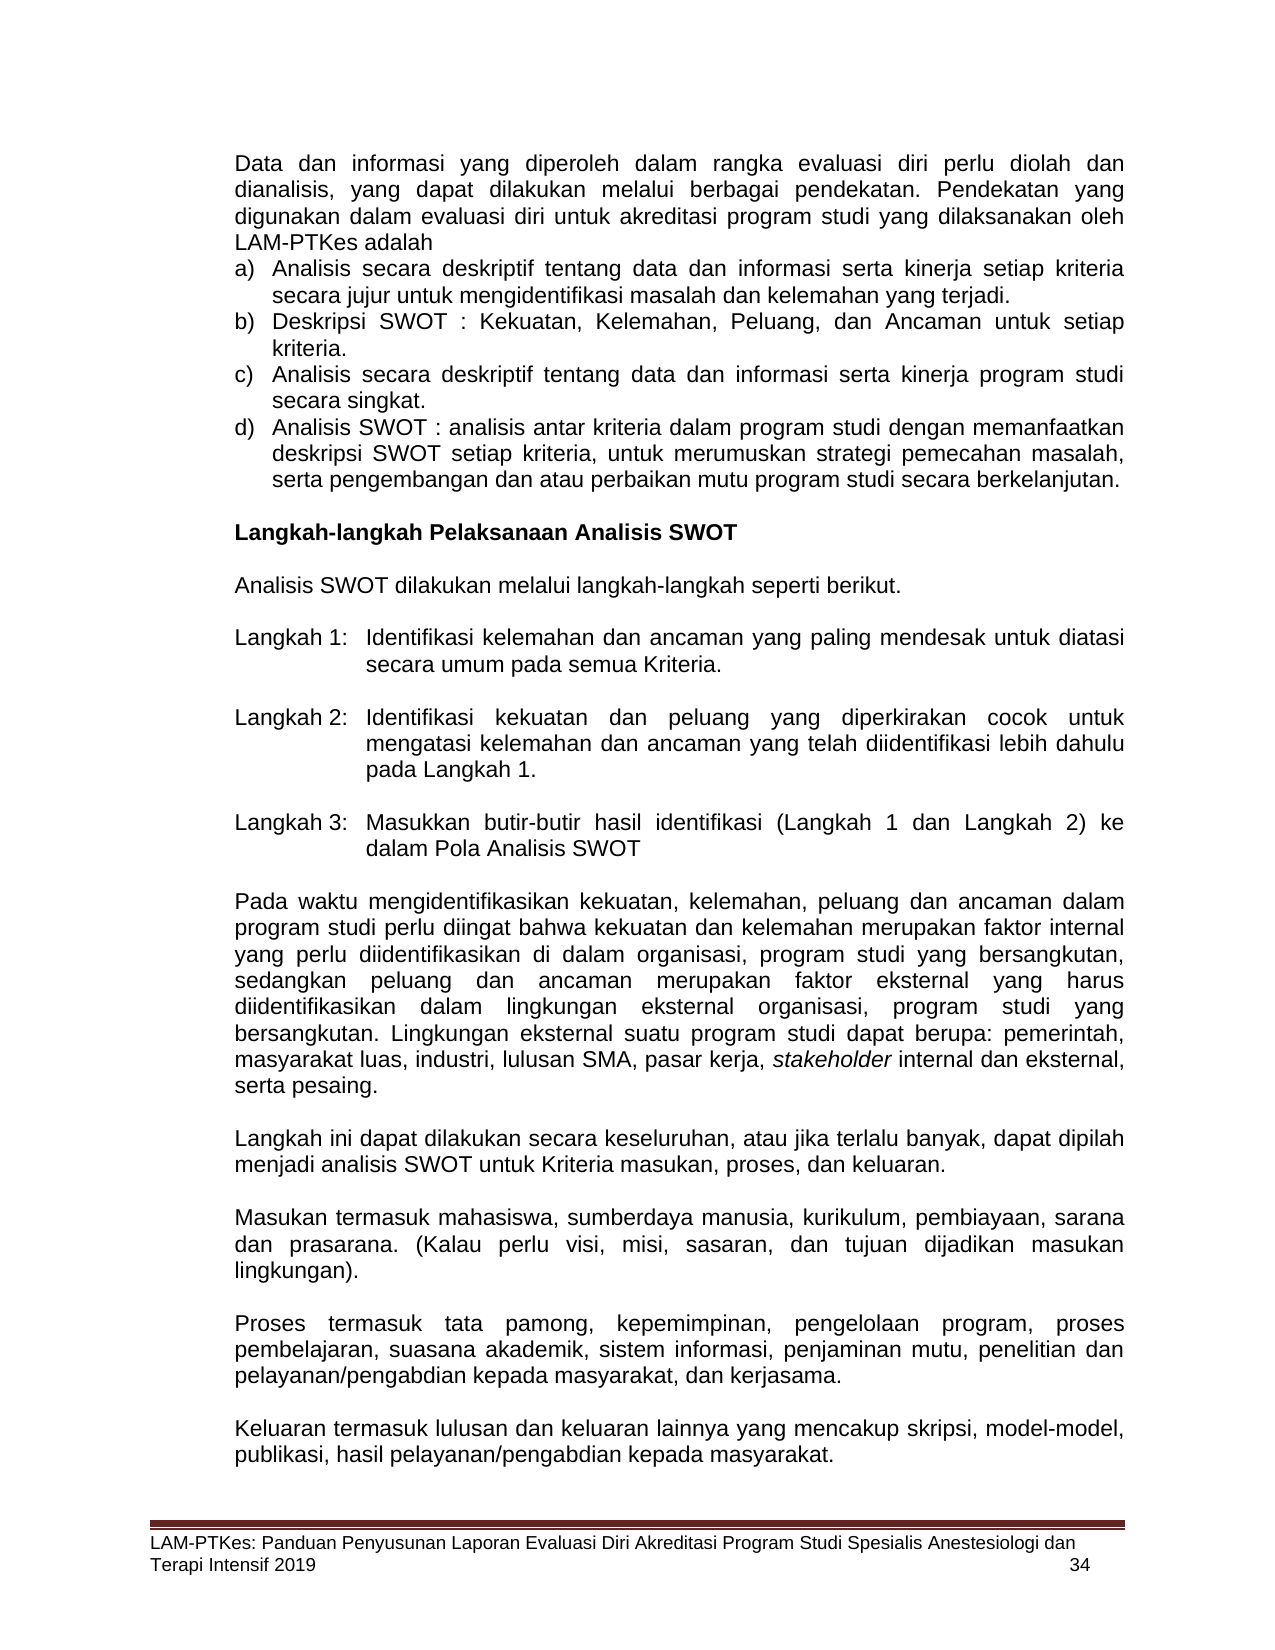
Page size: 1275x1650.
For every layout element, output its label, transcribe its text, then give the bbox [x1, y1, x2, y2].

text Langkah 3: Masukkan butir-butir hasil identifikasi (Langkah 1 dan Langkah 2) ke dalam Pola Analisis SWOT [234, 809, 1125, 862]
text Masukan termasuk mahasiswa, sumberdaya manusia, kurikulum, pembiayaan, sarana dan prasarana. (Kalau perlu visi, misi, sasaran, dan tujuan dijadikan masukan lingkungan). [234, 1204, 1125, 1283]
text Langkah-langkah Pelaksanaan Analisis SWOT [234, 519, 1125, 545]
list Deskripsi SWOT : Kekuatan, Kelemahan, Peluang, dan Ancaman untuk setiap kriteria. [234, 308, 1125, 361]
text Keluaran termasuk lulusan dan keluaran lainnya yang mencakup skripsi, model-model, publikasi, hasil pelayanan/pengabdian kepada masyarakat. [234, 1415, 1125, 1468]
text Data dan informasi yang diperoleh dalam rangka evaluasi diri perlu diolah dan dianalisis, yang dapat dilakukan melalui berbagai pendekatan. Pendekatan yang digunakan dalam evaluasi diri untuk akreditasi program studi yang dilaksanakan oleh LAM-PTKes adalah [234, 150, 1125, 255]
list Analisis SWOT : analisis antar kriteria dalam program studi dengan memanfaatkan deskripsi SWOT setiap kriteria, untuk merumuskan strategi pemecahan masalah, serta pengembangan dan atau perbaikan mutu program studi secara berkelanjutan. [234, 413, 1125, 493]
text Proses termasuk tata pamong, kepemimpinan, pengelolaan program, proses pembelajaran, suasana akademik, sistem informasi, penjaminan mutu, penelitian dan pelayanan/pengabdian kepada masyarakat, dan kerjasama. [234, 1309, 1125, 1389]
list Analisis secara deskriptif tentang data dan informasi serta kinerja program studi secara singkat. [234, 361, 1125, 413]
text Pada waktu mengidentifikasikan kekuatan, kelemahan, peluang dan ancaman dalam program studi perlu diingat bahwa kekuatan dan kelemahan merupakan faktor internal yang perlu diidentifikasikan di dalam organisasi, program studi yang bersangkutan, sedangkan peluang dan ancaman merupakan faktor eksternal yang harus diidentifikasikan dalam lingkungan eksternal organisasi, program studi yang bersangkutan. Lingkungan eksternal suatu program studi dapat berupa: pemerintah, masyarakat luas, industri, lulusan SMA, pasar kerja, stakeholder internal dan eksternal, serta pesaing. [234, 888, 1125, 1099]
text Langkah 1: Identifikasi kelemahan dan ancaman yang paling mendesak untuk diatasi secara umum pada semua Kriteria. [234, 624, 1125, 677]
text Analisis SWOT dilakukan melalui langkah-langkah seperti berikut. [234, 572, 1125, 598]
text Langkah ini dapat dilakukan secara keseluruhan, atau jika terlalu banyak, dapat dipilah menjadi analisis SWOT untuk Kriteria masukan, proses, dan keluaran. [234, 1125, 1125, 1178]
text Langkah 2: Identifikasi kekuatan dan peluang yang diperkirakan cocok untuk mengatasi kelemahan dan ancaman yang telah diidentifikasi lebih dahulu pada Langkah 1. [234, 703, 1125, 782]
list Analisis secara deskriptif tentang data dan informasi serta kinerja setiap kriteria secara jujur untuk mengidentifikasi masalah dan kelemahan yang terjadi. [234, 255, 1125, 308]
